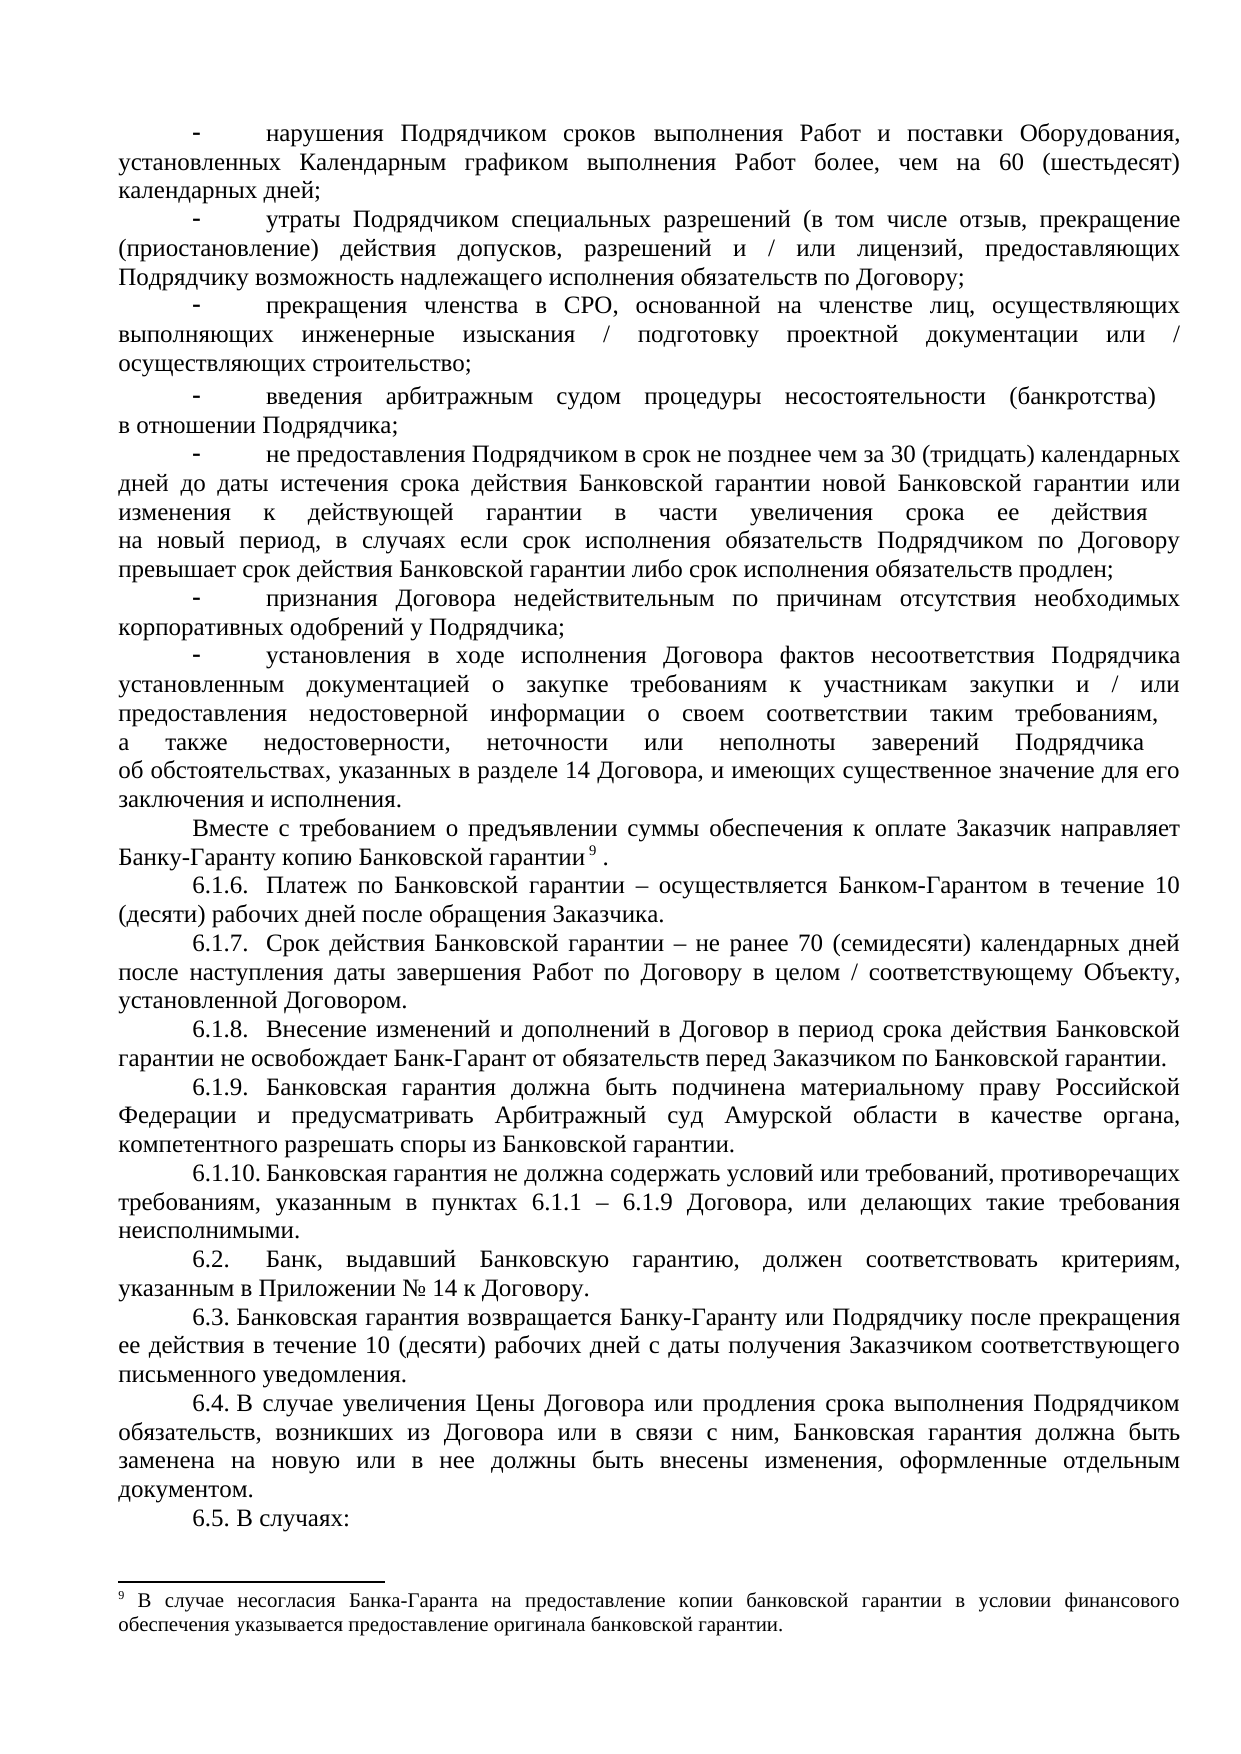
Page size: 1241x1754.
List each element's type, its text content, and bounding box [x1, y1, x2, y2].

list Платеж по Банковской гарантии – осуществляется Банком-Гарантом в течение 10 (десяти) рабочих дней после обращения Заказчика. [118, 870, 1181, 928]
list признания Договора недействительным по причинам отсутствия необходимых корпоративных одобрений у Подрядчика; [118, 583, 1181, 640]
list введения арбитражным судом процедуры несостоятельности (банкротства) в отношении Подрядчика; [118, 377, 1181, 439]
list прекращения членства в СРО, основанной на членстве лиц, осуществляющих выполняющих инженерные изыскания / подготовку проектной документации или / осуществляющих строительство; [118, 291, 1181, 377]
list не предоставления Подрядчиком в срок не позднее чем за 30 (тридцать) календарных дней до даты истечения срока действия Банковской гарантии новой Банковской гарантии или изменения к действующей гарантии в части увеличения срока ее действия на новый период, в случаях если срок исполнения обязательств Подрядчиком по Договору превышает срок действия Банковской гарантии либо срок исполнения обязательств продлен; [118, 439, 1181, 583]
list Банковская гарантия возвращается Банку-Гаранту или Подрядчику после прекращения ее действия в течение 10 (десяти) рабочих дней с даты получения Заказчиком соответствующего письменного уведомления. [118, 1302, 1181, 1388]
list установления в ходе исполнения Договора фактов несоответствия Подрядчика установленным документацией о закупке требованиям к участникам закупки и / или предоставления недостоверной информации о своем соответствии таким требованиям, а также недостоверности, неточности или неполноты заверений Подрядчика об обстоятельствах, указанных в разделе 14 Договора, и имеющих существенное значение для его заключения и исполнения. [118, 640, 1181, 813]
list Банковская гарантия должна быть подчинена материальному праву Российской Федерации и предусматривать Арбитражный суд Амурской области в качестве органа, компетентного разрешать споры из Банковской гарантии. [118, 1072, 1181, 1158]
list нарушения Подрядчиком сроков выполнения Работ и поставки Оборудования, установленных Календарным графиком выполнения Работ более, чем на 60 (шестьдесят) календарных дней; [118, 118, 1181, 204]
list Внесение изменений и дополнений в Договор в период срока действия Банковской гарантии не освобождает Банк-Гарант от обязательств перед Заказчиком по Банковской гарантии. [118, 1014, 1181, 1072]
list В случае увеличения Цены Договора или продления срока выполнения Подрядчиком обязательств, возникших из Договора или в связи с ним, Банковская гарантия должна быть заменена на новую или в нее должны быть внесены изменения, оформленные отдельным документом. [118, 1388, 1181, 1503]
list Срок действия Банковской гарантии – не ранее 70 (семидесяти) календарных дней после наступления даты завершения Работ по Договору в целом / соответствующему Объекту, установленной Договором. [118, 928, 1181, 1014]
list Банковская гарантия не должна содержать условий или требований, противоречащих требованиям, указанным в пунктах 6.1.1 – 6.1.9 Договора, или делающих такие требования неисполнимыми. [118, 1158, 1181, 1244]
list В случаях: [118, 1503, 1181, 1532]
list утраты Подрядчиком специальных разрешений (в том числе отзыв, прекращение (приостановление) действия допусков, разрешений и / или лицензий, предоставляющих Подрядчику возможность надлежащего исполнения обязательств по Договору; [118, 204, 1181, 291]
list Вместе с требованием о предъявлении суммы обеспечения к оплате Заказчик направляет Банку-Гаранту копию Банковской гарантии . [118, 813, 1181, 870]
list Банк, выдавший Банковскую гарантию, должен соответствовать критериям, указанным в Приложении № 14 к Договору. [118, 1244, 1181, 1302]
